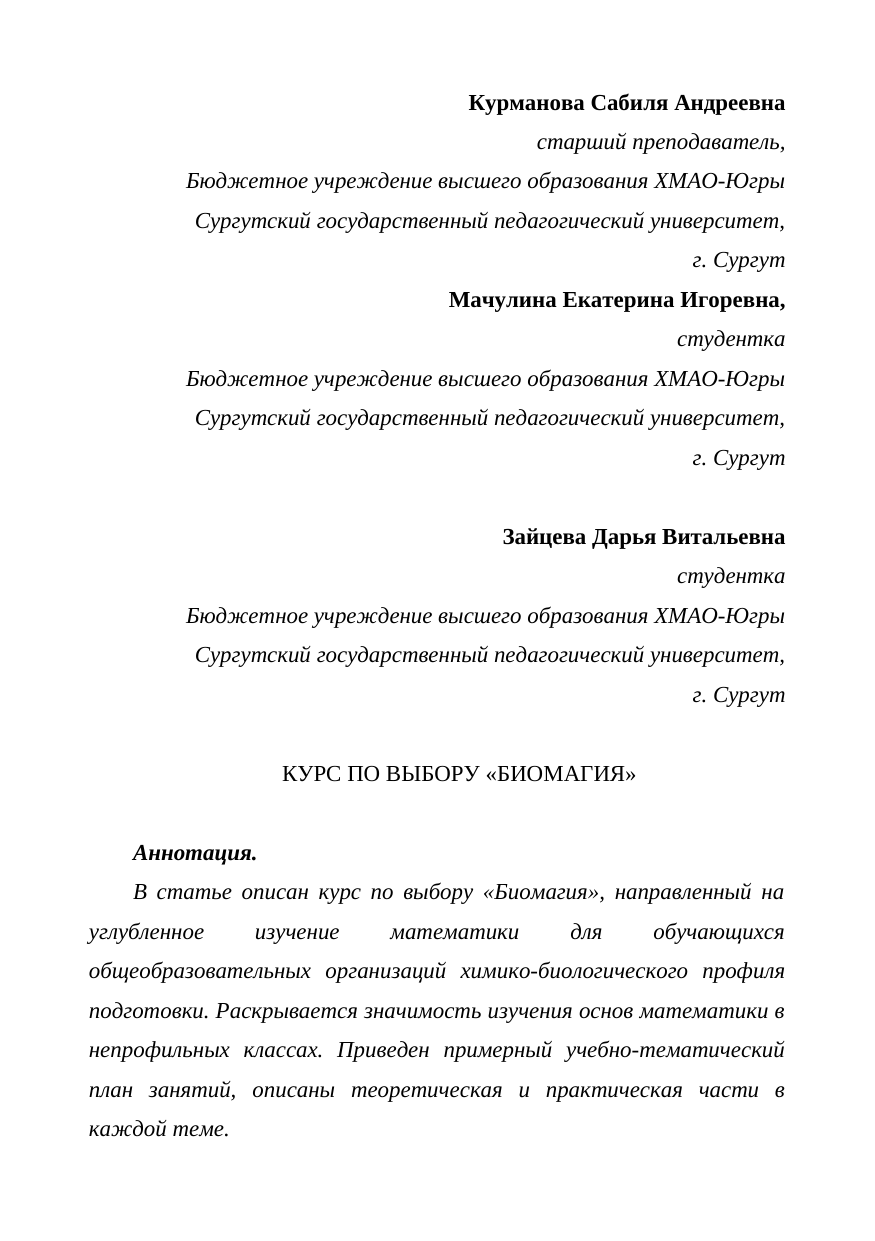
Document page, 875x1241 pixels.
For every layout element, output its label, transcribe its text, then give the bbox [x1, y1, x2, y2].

text КУРС ПО ВЫБОРУ «БИОМАГИЯ» [89, 760, 785, 786]
text студентка [89, 562, 785, 589]
text Сургутский государственный педагогический университет, [89, 207, 785, 233]
text В статье описан курс по выбору «Биомагия», направленный на углубленное изучение математики для обучающихся общеобразовательных организаций химико-биологического профиля подготовки. Раскрывается значимость изучения основ математики в непрофильных классах. Приведен примерный учебно-тематический план занятий, описаны теоретическая и практическая части в каждой теме. [89, 878, 785, 1141]
text Бюджетное учреждение высшего образования ХМАО-Югры [89, 365, 785, 391]
text Бюджетное учреждение высшего образования ХМАО-Югры [89, 168, 785, 194]
text г. Сургут [89, 247, 785, 273]
text г. Сургут [89, 681, 785, 707]
text старший преподаватель, [89, 128, 785, 154]
text Сургутский государственный педагогический университет, [89, 404, 785, 431]
text Зайцева Дарья Витальевна [89, 523, 785, 549]
text Аннотация. [89, 839, 785, 865]
text Курманова Сабиля Андреевна [89, 89, 785, 115]
text г. Сургут [89, 444, 785, 470]
text Мачулина Екатерина Игоревна, [89, 286, 785, 312]
text Бюджетное учреждение высшего образования ХМАО-Югры [89, 602, 785, 628]
text Сургутский государственный педагогический университет, [89, 641, 785, 668]
text студентка [89, 326, 785, 352]
